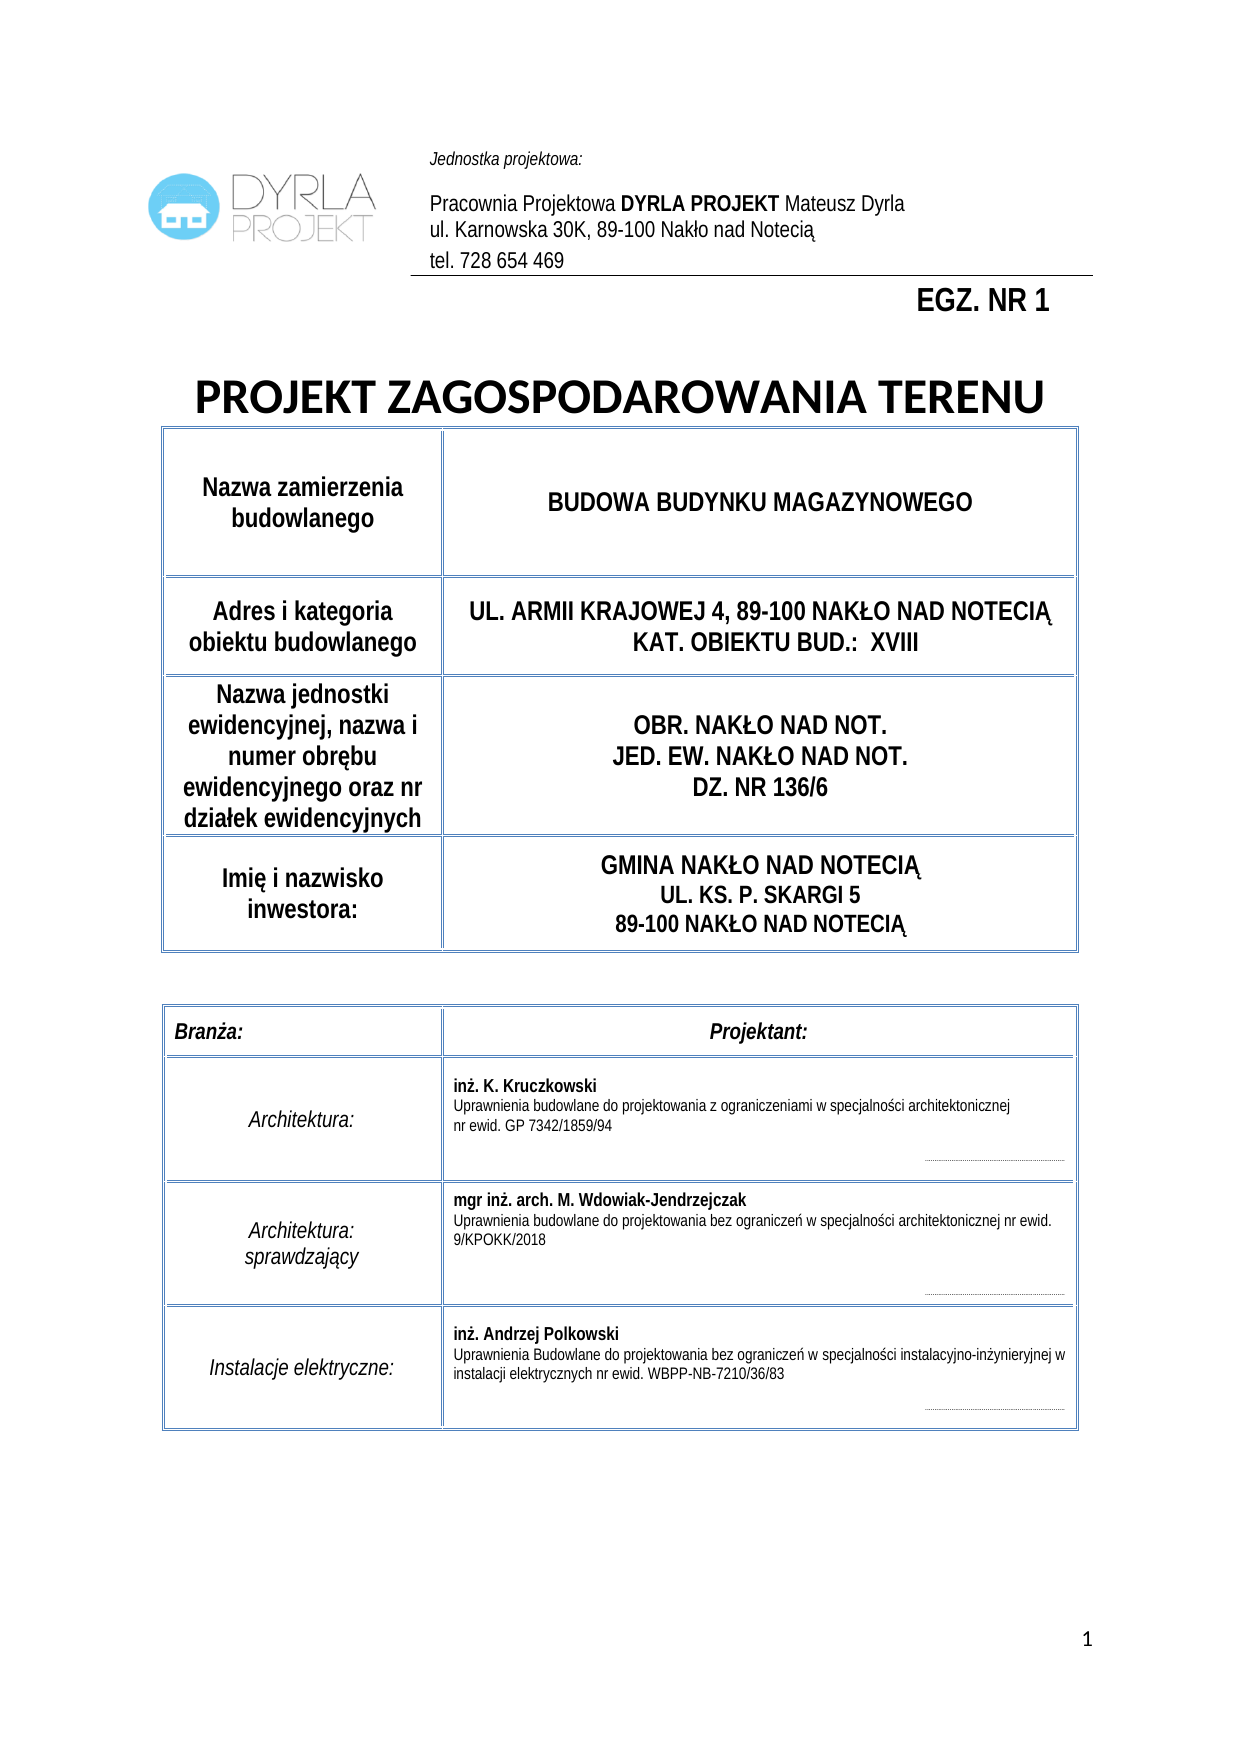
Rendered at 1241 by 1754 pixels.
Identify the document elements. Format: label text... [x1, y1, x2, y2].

table_cell Architektura: [163, 1055, 442, 1179]
table_cell GMINA NAKŁO NAD NOTECIĄ UL. KS. P. SKARGI 5 89-100 NAKŁO NAD NOTECIĄ [443, 834, 1076, 950]
table_cell inż. K. Kruczkowski Uprawnienia budowlane do projektowania z ograniczeniami w specjalności architektonicznej nr ewid. GP 7342/1859/94 .......................................................................... [442, 1055, 1077, 1179]
table_cell Architektura: sprawdzający [165, 1180, 441, 1304]
table_cell inż. Andrzej Polkowski Uprawnienia Budowlane do projektowania bez ograniczeń w specjalności instalacyjno-inżynieryjnej w instalacji elektrycznych nr ewid. WBPP-NB-7210/36/83 .......................................................................... [442, 1304, 1076, 1428]
text Pracownia Projektowa DYRLA PROJEKT Mateusz Dyrla [411, 190, 1093, 216]
table_cell Instalacje elektryczne: [165, 1304, 442, 1428]
table_header Branża: [165, 1007, 442, 1055]
table_cell UL. ARMII KRAJOWEJ 4, 89-100 NAKŁO NAD NOTECIĄ KAT. OBIEKTU BUD.: XVIII [444, 575, 1076, 674]
table_cell Nazwa jednostki ewidencyjnej, nazwa i numer obrębu ewidencyjnego oraz nr działek ewidencyjnych [163, 674, 443, 834]
text tel. 728 654 469 [411, 247, 1093, 275]
table_header Nazwa zamierzenia budowlanego [164, 427, 443, 574]
table_header Projektant: [442, 1007, 1076, 1055]
text PROJEKT ZAGOSPODAROWANIA TERENU [148, 364, 1093, 426]
table_cell Imię i nazwisko inwestora: [164, 834, 443, 950]
table_cell OBR. NAKŁO NAD NOT. JED. EW. NAKŁO NAD NOT. DZ. NR 136/6 [443, 674, 1078, 834]
table_header BUDOWA BUDYNKU MAGAZYNOWEGO [443, 429, 1076, 574]
table_cell Adres i kategoria obiektu budowlanego [164, 575, 441, 674]
text Jednostka projektowa: [411, 148, 1093, 169]
table_cell mgr inż. arch. M. Wdowiak-Jendrzejczak Uprawnienia budowlane do projektowania bez ograniczeń w specjalności architektonicznej nr ewid. 9/KPOKK/2018 .......................................................................... [444, 1180, 1076, 1304]
text EGZ. NR 1 [148, 280, 1093, 318]
picture [136, 131, 411, 279]
text ul. Karnowska 30K, 89-100 Nakło nad Notecią [411, 216, 1093, 243]
